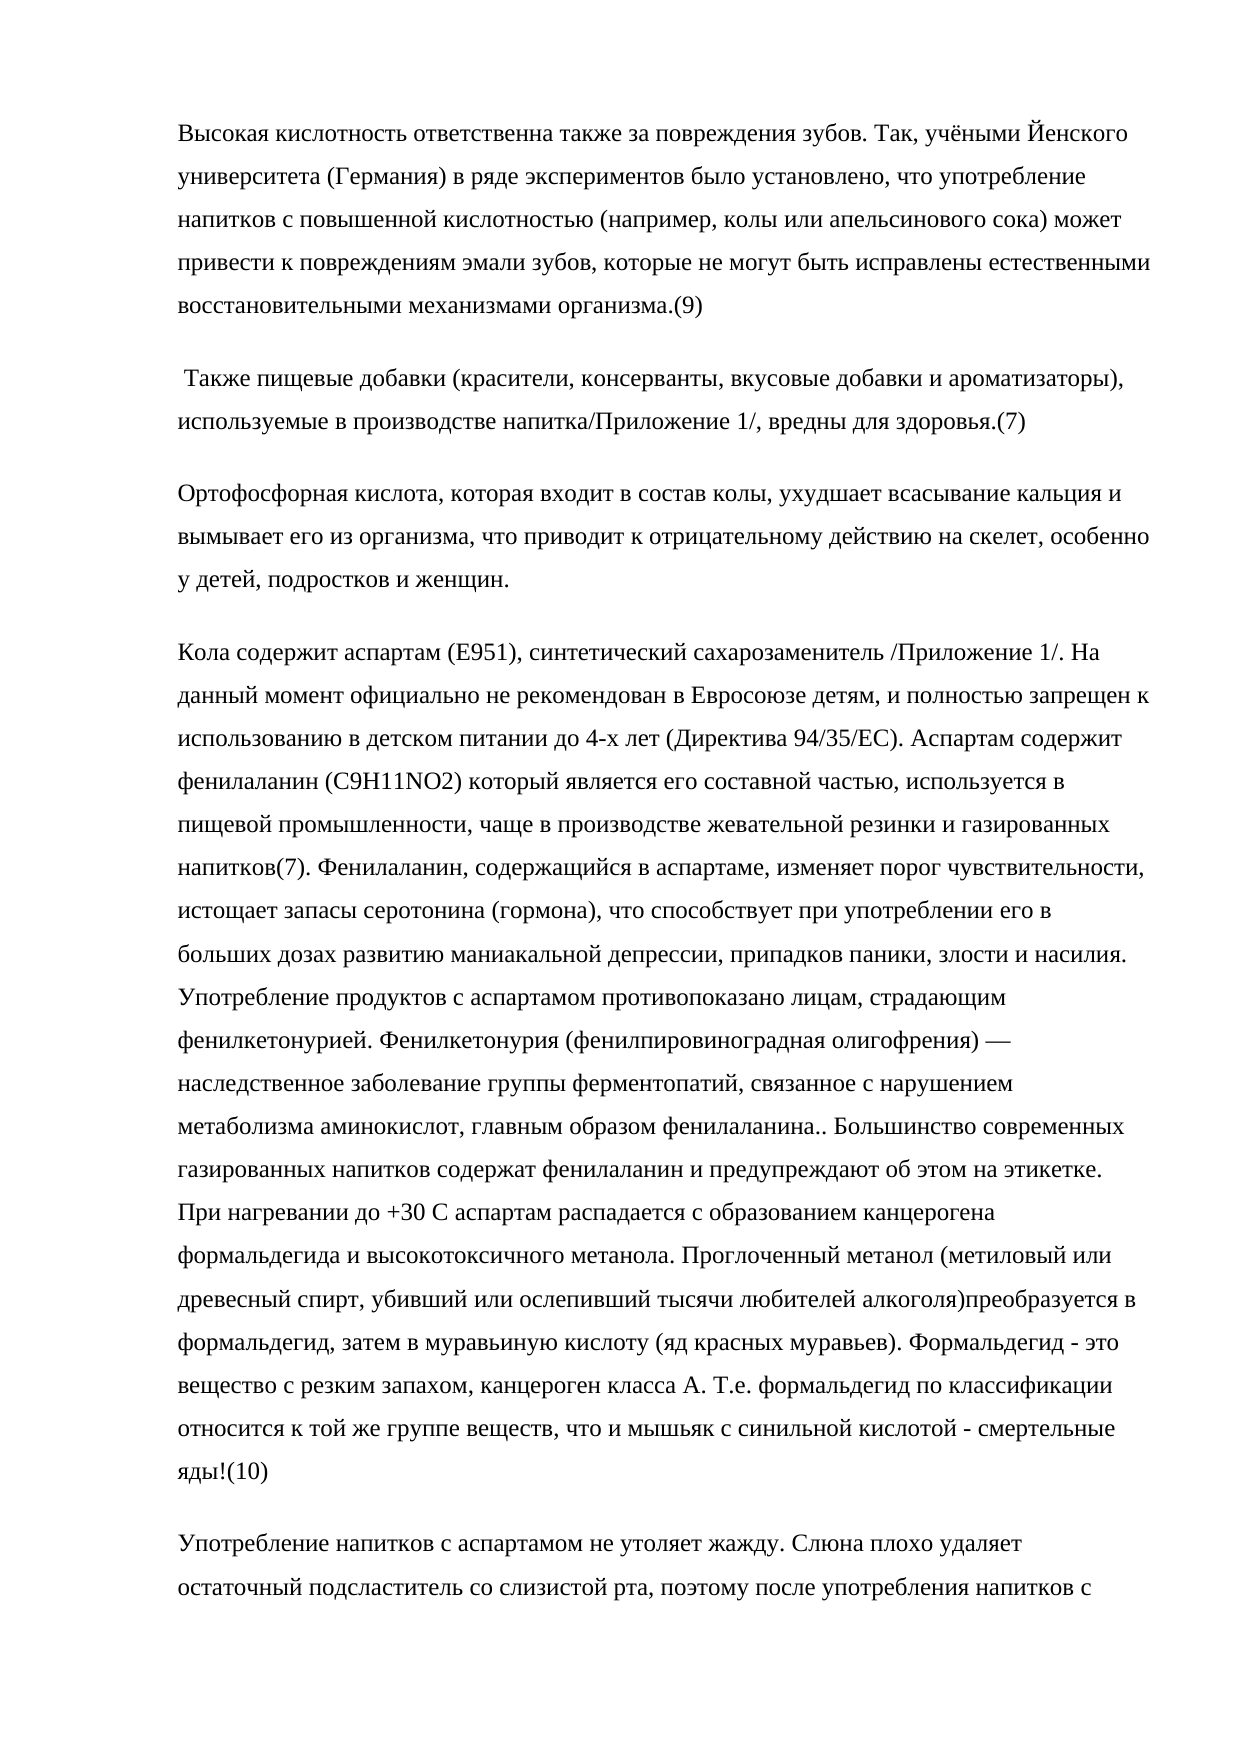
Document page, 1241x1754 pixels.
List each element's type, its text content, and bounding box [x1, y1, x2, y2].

text Высокая кислотность ответственна также за повреждения зубов. Так, учёными Йенского университета (Германия) в ряде экспериментов было установлено, что употребление напитков с повышенной кислотностью (например, колы или апельсинового сока) может привести к повреждениям эмали зубов, которые не могут быть исправлены естественными восстановительными механизмами организма.(9) [177, 118, 1152, 319]
text Ортофосфорная кислота, которая входит в состав колы, ухудшает всасывание кальция и вымывает его из организма, что приводит к отрицательному действию на скелет, особенно у детей, подростков и женщин. [177, 478, 1152, 593]
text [177, 1528, 1152, 1600]
text Кола содержит аспартам (Е951), синтетический сахарозаменитель /Приложение 1/. На данный момент официально не рекомендован в Евросоюзе детям, и полностью запрещен к использованию в детском питании до 4-х лет (Директива 94/35/EC). Аспартам содержит фенилаланин (C9H11NO2) который является его составной частью, используется в пищевой промышленности, чаще в производстве жевательной резинки и газированных напитков(7). Фенилаланин, содержащийся в аспартаме, изменяет порог чувствительности, истощает запасы серотонина (гормона), что способствует при употреблении его в больших дозах развитию маниакальной депрессии, припадков паники, злости и насилия. Употребление продуктов с аспартамом противопоказано лицам, страдающим фенилкетонурией. Фенилкетонурия (фенилпировиноградная олигофрения) — наследственное заболевание группы ферментопатий, связанное с нарушением метаболизма аминокислот, главным образом фенилаланина.. Большинство современных газированных напитков содержат фенилаланин и предупреждают об этом на этикетке. При нагревании до +30 С аспартам распадается с образованием канцерогена формальдегида и высокотоксичного метанола. Проглоченный метанол (метиловый или древесный спирт, убивший или ослепивший тысячи любителей алкоголя)преобразуется в формальдегид, затем в муравьиную кислоту (яд красных муравьев). Формальдегид - это вещество с резким запахом, канцероген класса А. Т.е. формальдегид по классификации относится к той же группе веществ, что и мышьяк с синильной кислотой - смертельные яды!(10) [177, 637, 1152, 1485]
text Также пищевые добавки (красители, консерванты, вкусовые добавки и ароматизаторы), используемые в производстве напитка/Приложение 1/, вредны для здоровья.(7) [177, 363, 1152, 435]
